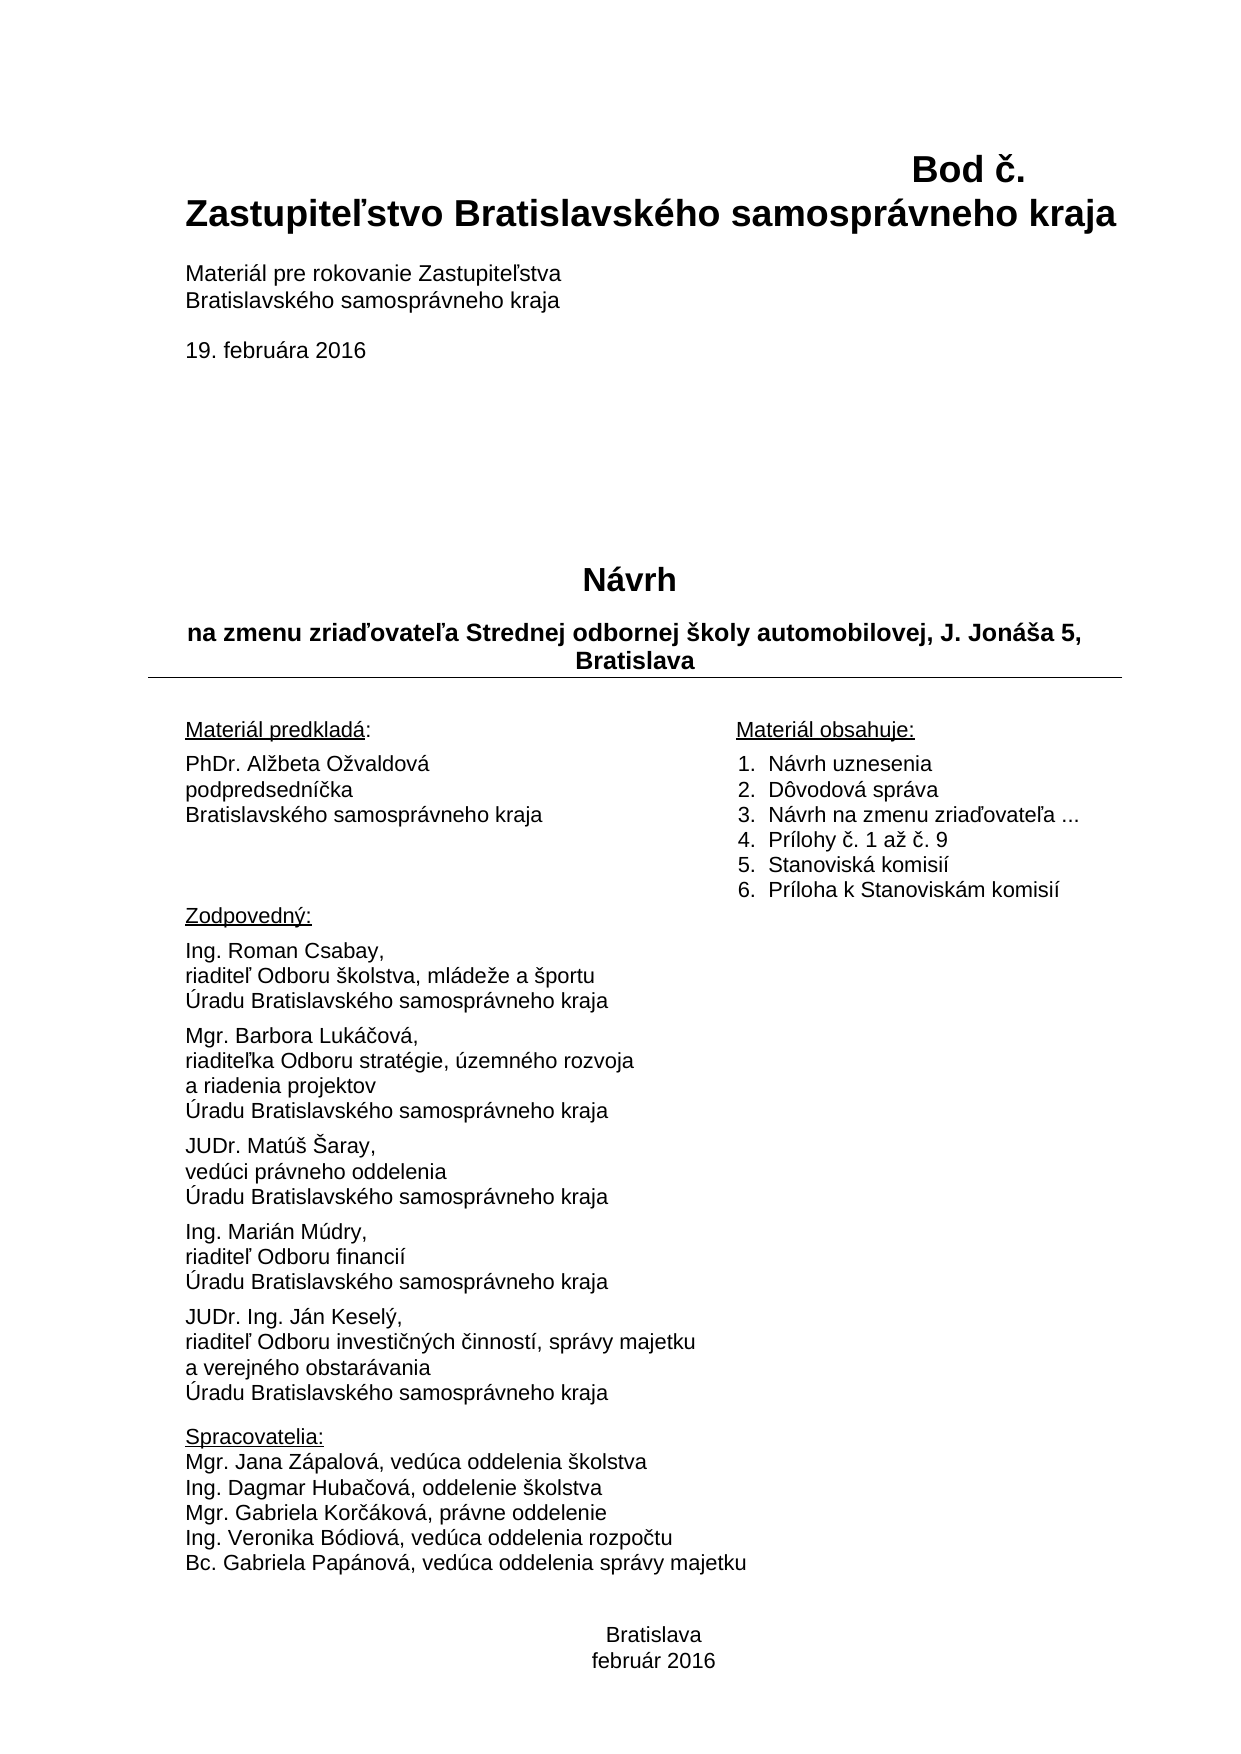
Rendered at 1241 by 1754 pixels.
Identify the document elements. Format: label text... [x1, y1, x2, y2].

text 4. Prílohy č. 1 až č. 9 [148, 827, 1122, 852]
text Úradu Bratislavského samosprávneho kraja [148, 988, 1122, 1013]
text Návrh [148, 560, 1122, 598]
text Materiál pre rokovanie Zastupiteľstva [148, 260, 1122, 287]
text riaditeľka Odboru stratégie, územného rozvoja [148, 1048, 1122, 1073]
text riaditeľ Odboru financií [148, 1244, 1122, 1269]
text Ing. Roman Csabay, [148, 937, 1122, 963]
text Bc. Gabriela Papánová, vedúca oddelenia správy majetku [148, 1550, 1122, 1575]
text 6. Príloha k Stanoviskám komisií [148, 877, 1122, 903]
text Materiál predkladá: Materiál obsahuje: [148, 716, 1122, 742]
text Bod č. [148, 148, 1122, 191]
text 19. februára 2016 [148, 337, 1122, 363]
text 5. Stanoviská komisií [148, 852, 1122, 877]
text vedúci právneho oddelenia [148, 1158, 1122, 1184]
text a verejného obstarávania [148, 1354, 1122, 1379]
text riaditeľ Odboru školstva, mládeže a športu [148, 963, 1122, 988]
text Bratislavského samosprávneho kraja [148, 287, 1122, 313]
text Spracovatelia: [148, 1424, 1122, 1449]
text a riadenia projektov [148, 1073, 1122, 1098]
text podpredsedníčka 2. Dôvodová správa [148, 777, 1122, 802]
text Zodpovedný: [148, 903, 1122, 928]
text riaditeľ Odboru investičných činností, správy majetku [148, 1329, 1122, 1354]
text Úradu Bratislavského samosprávneho kraja [148, 1379, 1122, 1405]
text Bratislavského samosprávneho kraja 3. Návrh na zmenu zriaďovateľa ... [148, 802, 1122, 827]
text Zastupiteľstvo Bratislavského samosprávneho kraja [148, 191, 1122, 234]
text JUDr. Matúš Šaray, [148, 1133, 1122, 1158]
text Ing. Veronika Bódiová, vedúca oddelenia rozpočtu [148, 1525, 1122, 1550]
text Mgr. Jana Zápalová, vedúca oddelenia školstva [148, 1449, 1122, 1474]
text Ing. Marián Múdry, [148, 1219, 1122, 1244]
text PhDr. Alžbeta Ožvaldová 1. Návrh uznesenia [148, 751, 1122, 777]
text Úradu Bratislavského samosprávneho kraja [148, 1098, 1122, 1124]
text Mgr. Barbora Lukáčová, [148, 1023, 1122, 1048]
text Mgr. Gabriela Korčáková, právne oddelenie [148, 1499, 1122, 1525]
text JUDr. Ing. Ján Keselý, [148, 1304, 1122, 1329]
text Úradu Bratislavského samosprávneho kraja [148, 1269, 1122, 1294]
text Úradu Bratislavského samosprávneho kraja [148, 1184, 1122, 1209]
text na zmenu zriaďovateľa Strednej odbornej školy automobilovej, J. Jonáša 5, Bratislava [148, 617, 1122, 677]
text Ing. Dagmar Hubačová, oddelenie školstva [148, 1474, 1122, 1499]
